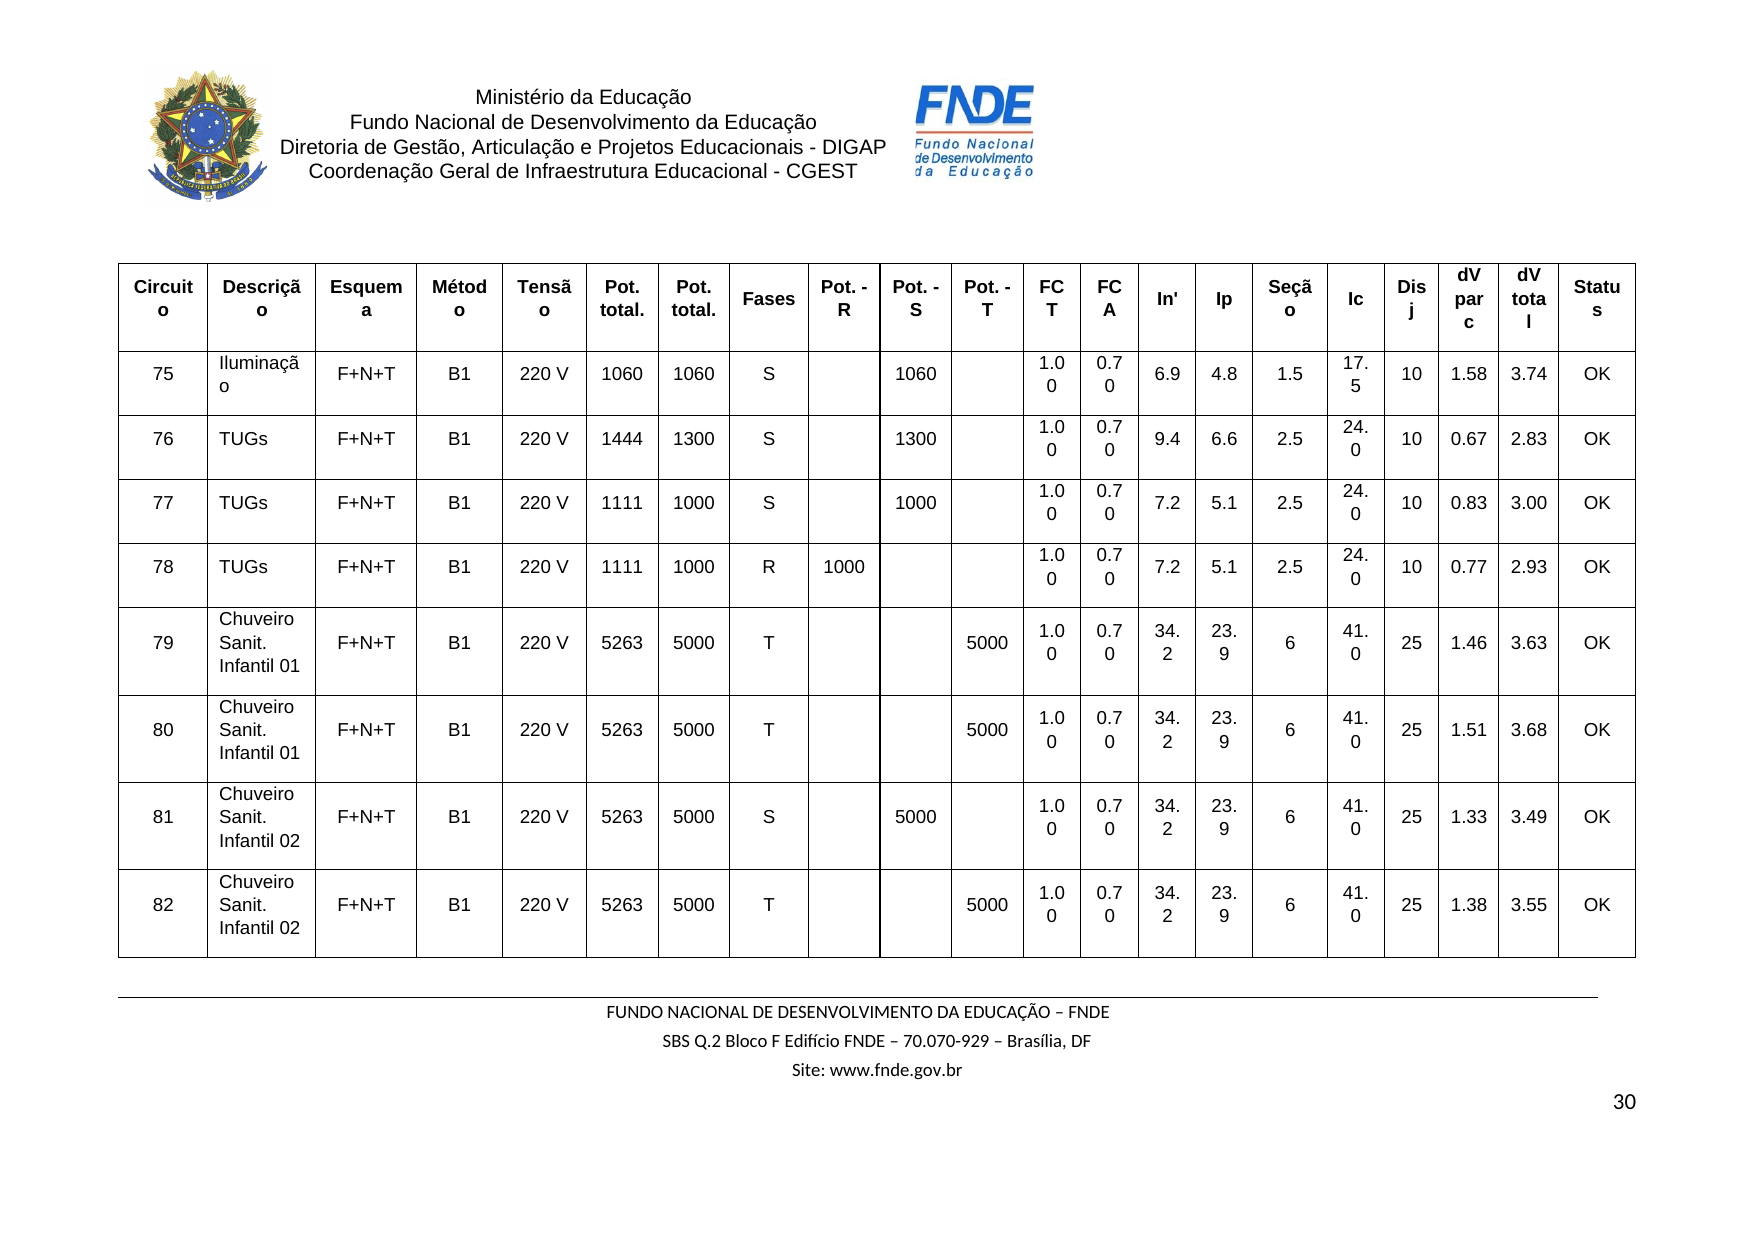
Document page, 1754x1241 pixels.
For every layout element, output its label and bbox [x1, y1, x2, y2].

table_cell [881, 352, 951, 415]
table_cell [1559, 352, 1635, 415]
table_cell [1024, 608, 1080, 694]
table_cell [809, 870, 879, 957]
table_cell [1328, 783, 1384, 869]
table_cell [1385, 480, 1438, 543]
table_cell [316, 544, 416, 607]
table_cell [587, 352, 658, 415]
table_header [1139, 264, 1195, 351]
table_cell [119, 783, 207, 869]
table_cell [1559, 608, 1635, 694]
picture [139, 63, 274, 210]
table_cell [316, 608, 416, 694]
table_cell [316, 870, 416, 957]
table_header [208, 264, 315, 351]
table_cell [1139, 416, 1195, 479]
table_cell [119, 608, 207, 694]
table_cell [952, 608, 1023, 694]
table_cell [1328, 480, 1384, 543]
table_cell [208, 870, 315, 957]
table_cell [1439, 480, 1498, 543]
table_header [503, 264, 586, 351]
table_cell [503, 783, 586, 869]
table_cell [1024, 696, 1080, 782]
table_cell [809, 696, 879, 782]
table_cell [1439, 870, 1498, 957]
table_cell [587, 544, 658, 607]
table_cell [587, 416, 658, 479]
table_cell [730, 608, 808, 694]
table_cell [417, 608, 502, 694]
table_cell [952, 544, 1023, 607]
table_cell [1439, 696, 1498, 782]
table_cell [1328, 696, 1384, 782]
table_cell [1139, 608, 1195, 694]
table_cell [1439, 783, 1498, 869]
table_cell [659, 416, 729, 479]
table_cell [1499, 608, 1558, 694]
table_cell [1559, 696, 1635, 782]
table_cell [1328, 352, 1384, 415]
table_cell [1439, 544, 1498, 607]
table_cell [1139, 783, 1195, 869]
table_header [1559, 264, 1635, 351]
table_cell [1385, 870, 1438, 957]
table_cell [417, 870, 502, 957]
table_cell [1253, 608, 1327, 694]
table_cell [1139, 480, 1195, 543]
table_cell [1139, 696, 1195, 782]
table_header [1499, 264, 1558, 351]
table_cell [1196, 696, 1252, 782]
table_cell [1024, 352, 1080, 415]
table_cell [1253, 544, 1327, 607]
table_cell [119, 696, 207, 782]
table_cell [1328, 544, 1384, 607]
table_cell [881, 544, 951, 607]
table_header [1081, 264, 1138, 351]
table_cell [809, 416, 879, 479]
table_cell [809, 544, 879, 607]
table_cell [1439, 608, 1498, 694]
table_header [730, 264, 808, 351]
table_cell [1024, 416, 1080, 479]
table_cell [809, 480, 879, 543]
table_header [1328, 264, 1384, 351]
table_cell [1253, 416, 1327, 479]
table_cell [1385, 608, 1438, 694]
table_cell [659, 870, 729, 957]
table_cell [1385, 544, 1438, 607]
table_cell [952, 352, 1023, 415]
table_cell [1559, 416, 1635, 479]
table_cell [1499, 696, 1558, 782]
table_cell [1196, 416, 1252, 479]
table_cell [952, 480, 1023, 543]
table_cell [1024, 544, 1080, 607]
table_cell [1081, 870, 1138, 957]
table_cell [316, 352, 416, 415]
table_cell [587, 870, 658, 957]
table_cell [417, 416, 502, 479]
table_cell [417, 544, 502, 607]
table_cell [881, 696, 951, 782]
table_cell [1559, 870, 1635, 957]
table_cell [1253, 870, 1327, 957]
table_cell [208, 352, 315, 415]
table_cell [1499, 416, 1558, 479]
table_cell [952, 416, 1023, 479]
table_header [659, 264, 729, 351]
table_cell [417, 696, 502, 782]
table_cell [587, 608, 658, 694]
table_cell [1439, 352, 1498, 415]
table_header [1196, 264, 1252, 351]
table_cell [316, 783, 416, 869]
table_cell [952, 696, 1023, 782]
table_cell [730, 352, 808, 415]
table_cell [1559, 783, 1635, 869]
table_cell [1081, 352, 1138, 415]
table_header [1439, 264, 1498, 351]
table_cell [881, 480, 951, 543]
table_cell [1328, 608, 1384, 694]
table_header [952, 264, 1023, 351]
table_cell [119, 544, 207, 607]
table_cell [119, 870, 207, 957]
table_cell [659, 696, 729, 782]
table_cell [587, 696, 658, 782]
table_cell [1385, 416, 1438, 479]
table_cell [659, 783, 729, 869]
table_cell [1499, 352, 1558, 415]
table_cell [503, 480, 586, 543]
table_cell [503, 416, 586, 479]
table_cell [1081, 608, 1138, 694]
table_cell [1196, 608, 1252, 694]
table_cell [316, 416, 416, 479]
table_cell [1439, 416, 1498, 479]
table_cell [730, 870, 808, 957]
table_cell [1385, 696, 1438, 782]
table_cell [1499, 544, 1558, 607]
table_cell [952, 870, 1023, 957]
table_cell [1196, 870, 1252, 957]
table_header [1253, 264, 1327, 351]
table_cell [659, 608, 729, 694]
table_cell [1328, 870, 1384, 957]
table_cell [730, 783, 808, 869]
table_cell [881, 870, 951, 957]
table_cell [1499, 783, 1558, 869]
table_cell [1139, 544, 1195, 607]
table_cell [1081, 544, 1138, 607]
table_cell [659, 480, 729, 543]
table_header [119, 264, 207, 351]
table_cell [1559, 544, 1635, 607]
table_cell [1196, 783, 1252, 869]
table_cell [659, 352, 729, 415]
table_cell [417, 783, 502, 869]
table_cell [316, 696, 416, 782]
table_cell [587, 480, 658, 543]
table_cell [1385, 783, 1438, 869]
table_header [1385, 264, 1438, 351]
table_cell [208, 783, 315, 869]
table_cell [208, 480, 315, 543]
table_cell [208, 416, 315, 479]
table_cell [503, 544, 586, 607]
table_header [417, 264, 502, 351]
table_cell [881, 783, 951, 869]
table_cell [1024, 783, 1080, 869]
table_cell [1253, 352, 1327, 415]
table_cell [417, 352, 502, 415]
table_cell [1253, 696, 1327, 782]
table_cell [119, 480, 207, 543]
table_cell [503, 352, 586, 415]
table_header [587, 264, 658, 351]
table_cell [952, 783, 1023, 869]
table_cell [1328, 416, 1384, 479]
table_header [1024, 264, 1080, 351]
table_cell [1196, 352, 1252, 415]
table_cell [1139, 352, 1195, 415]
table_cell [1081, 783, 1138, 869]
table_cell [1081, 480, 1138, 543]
picture [915, 78, 1034, 183]
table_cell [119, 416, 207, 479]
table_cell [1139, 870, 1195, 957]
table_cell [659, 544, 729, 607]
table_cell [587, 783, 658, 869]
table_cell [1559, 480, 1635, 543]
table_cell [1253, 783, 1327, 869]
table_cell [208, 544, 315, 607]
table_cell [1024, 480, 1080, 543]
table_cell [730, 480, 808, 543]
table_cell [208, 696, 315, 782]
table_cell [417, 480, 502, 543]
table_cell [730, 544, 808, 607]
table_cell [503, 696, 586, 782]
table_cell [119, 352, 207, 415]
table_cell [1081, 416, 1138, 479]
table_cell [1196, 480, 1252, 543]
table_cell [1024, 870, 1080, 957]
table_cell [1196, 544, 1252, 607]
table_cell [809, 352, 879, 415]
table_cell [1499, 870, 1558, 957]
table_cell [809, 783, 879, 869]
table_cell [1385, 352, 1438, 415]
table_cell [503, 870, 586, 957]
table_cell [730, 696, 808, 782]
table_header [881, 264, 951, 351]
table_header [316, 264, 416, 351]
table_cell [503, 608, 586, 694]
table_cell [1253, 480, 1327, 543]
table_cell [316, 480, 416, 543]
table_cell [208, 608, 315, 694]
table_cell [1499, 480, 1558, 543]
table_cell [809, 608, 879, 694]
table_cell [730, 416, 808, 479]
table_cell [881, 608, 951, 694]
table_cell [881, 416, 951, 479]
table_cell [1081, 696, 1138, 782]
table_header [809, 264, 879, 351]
